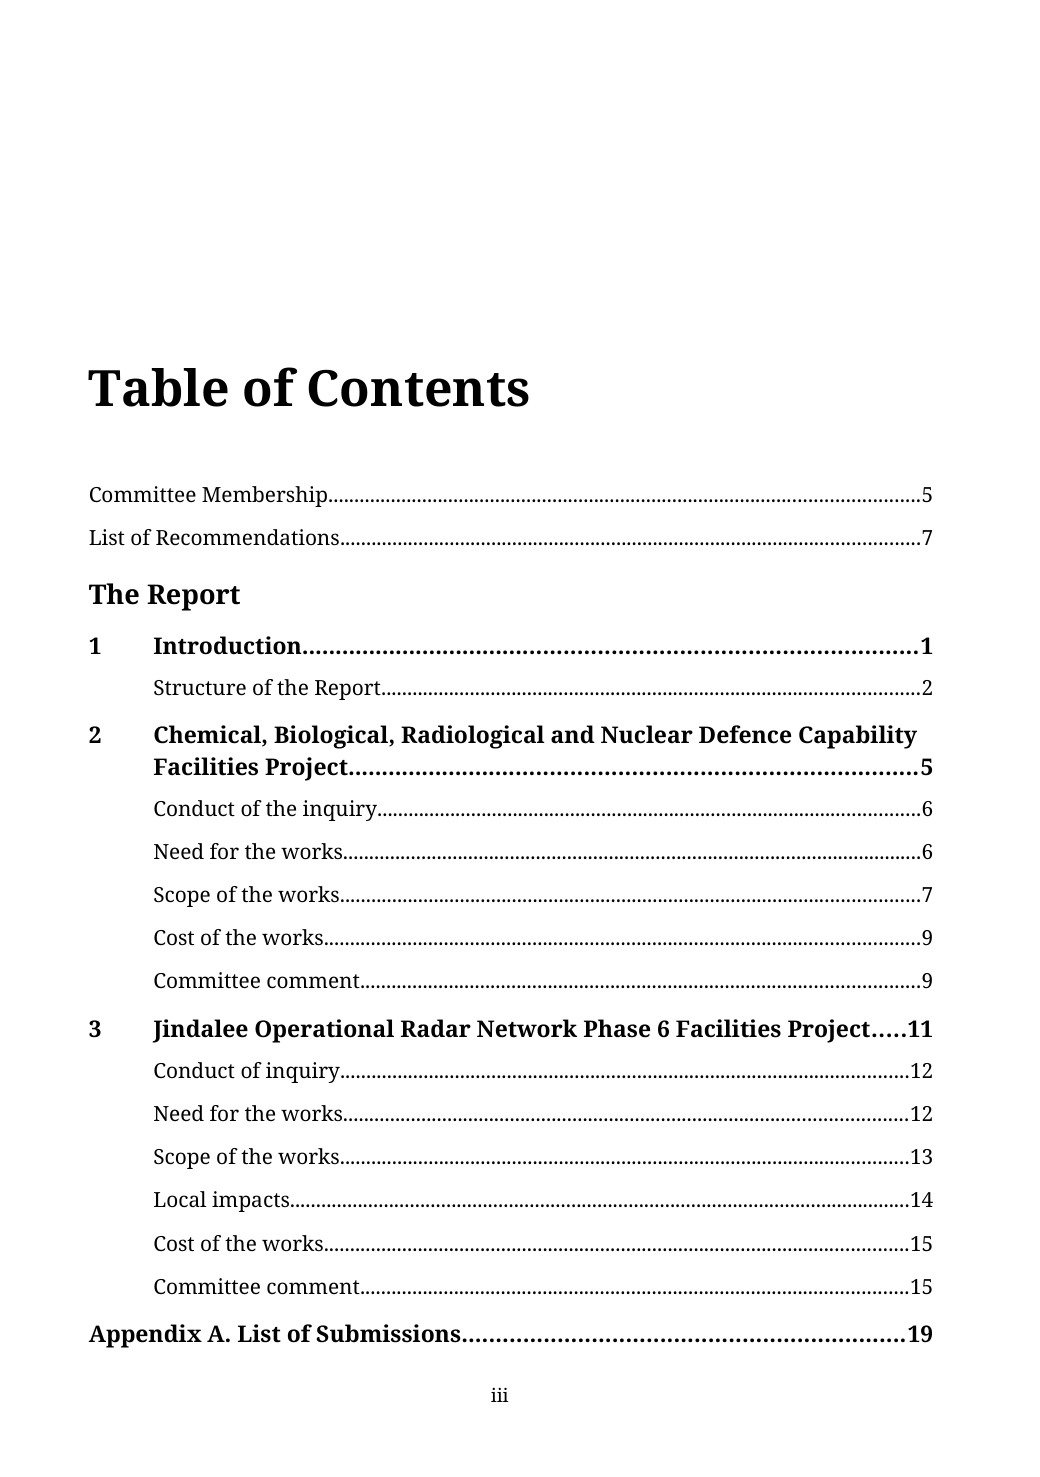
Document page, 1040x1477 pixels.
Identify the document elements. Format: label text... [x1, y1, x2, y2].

text 2 Chemical, Biological, Radiological and Nuclear Defence Capability Facilities Project 5 [88, 719, 933, 782]
subtitle Need for the works 6 [153, 837, 933, 865]
subtitle Scope of the works 7 [153, 880, 933, 908]
subtitle Conduct of the inquiry 5 [153, 794, 933, 822]
text Appendix A. List of Submissions 17 [88, 1318, 933, 1349]
subtitle Cost of the works 15 [153, 1229, 933, 1257]
subtitle Local impacts 14 [153, 1185, 933, 1214]
subtitle Cost of the works 9 [153, 923, 933, 952]
text 1 Introduction 1 [88, 630, 933, 661]
subtitle Table of Contents [88, 353, 933, 421]
subtitle Conduct of inquiry 12 [153, 1056, 933, 1084]
text List of Recommendations vii [88, 523, 933, 552]
text The Report [88, 576, 933, 612]
subtitle Structure of the Report 2 [153, 673, 933, 702]
subtitle Scope of the works 13 [153, 1142, 933, 1171]
subtitle Need for the works 12 [153, 1099, 933, 1127]
text Committee Membership v [88, 480, 933, 509]
text 3 Jindalee Operational Radar Network Phase 6 Facilities Project 11 [88, 1013, 933, 1044]
subtitle Committee comment 10 [153, 967, 933, 995]
subtitle Committee comment 15 [153, 1272, 933, 1300]
